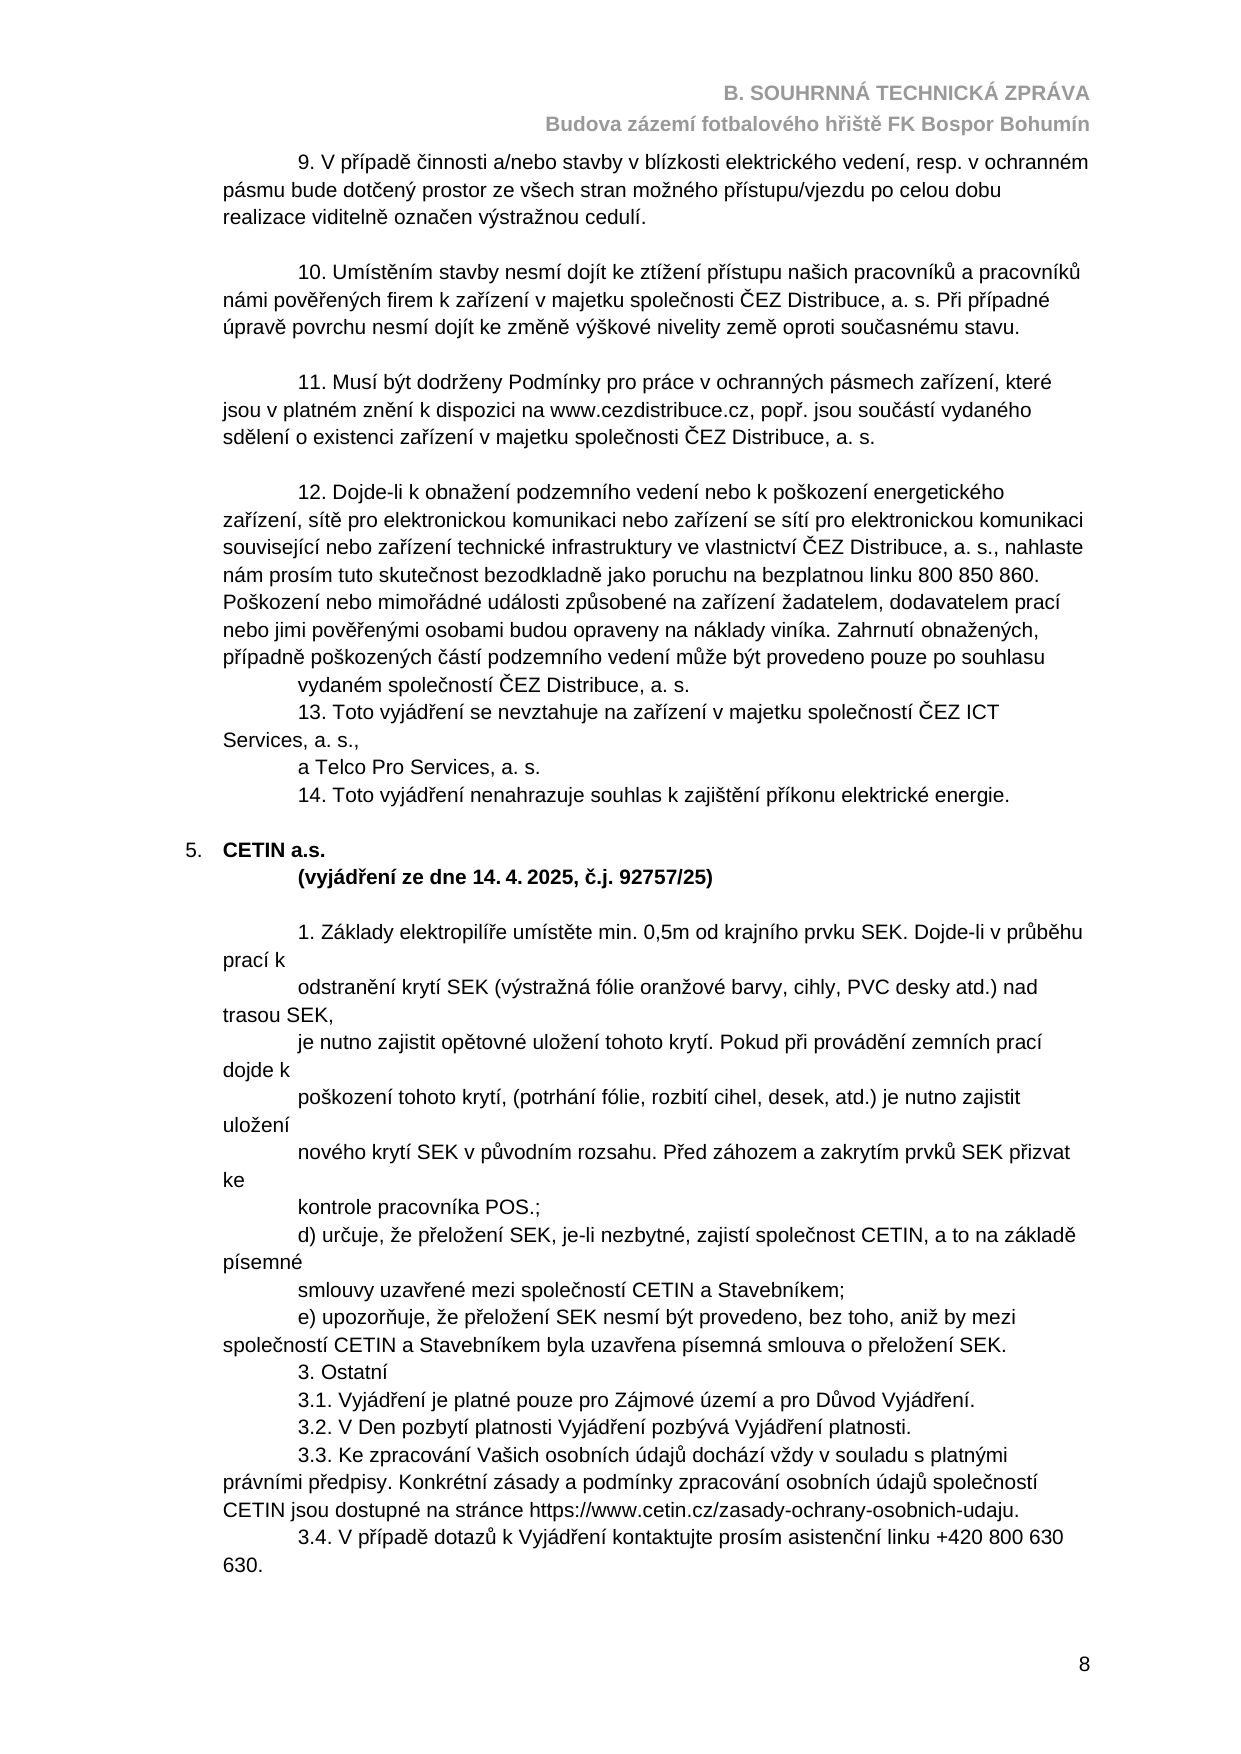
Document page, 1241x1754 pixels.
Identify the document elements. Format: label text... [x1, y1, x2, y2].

text 10. Umístěním stavby nesmí dojít ke ztížení přístupu našich pracovníků a pracovníků námi pověřených firem k zařízení v majetku společnosti ČEZ Distribuce, a. s. Při případné úpravě povrchu nesmí dojít ke změně výškové nivelity země oproti současnému stavu. [223, 260, 1090, 339]
text 3.2. V Den pozbytí platnosti Vyjádření pozbývá Vyjádření platnosti. [223, 1415, 1090, 1439]
text 3. Ostatní [223, 1360, 1090, 1384]
text odstranění krytí SEK (výstražná fólie oranžové barvy, cihly, PVC desky atd.) nad trasou SEK, [223, 975, 1090, 1026]
text smlouvy uzavřené mezi společností CETIN a Stavebníkem; [223, 1277, 1090, 1301]
text kontrole pracovníka POS.; [223, 1195, 1090, 1219]
text a Telco Pro Services, a. s. [223, 755, 1090, 779]
text 14. Toto vyjádření nenahrazuje souhlas k zajištění příkonu elektrické energie. [223, 782, 1090, 806]
text e) upozorňuje, že přeložení SEK nesmí být provedeno, bez toho, aniž by mezi společností CETIN a Stavebníkem byla uzavřena písemná smlouva o přeložení SEK. [223, 1305, 1090, 1356]
text (vyjádření ze dne 14. 4. 2025, č.j. 92757/25) [223, 865, 1090, 889]
text d) určuje, že přeložení SEK, je-li nezbytné, zajistí společnost CETIN, a to na základě písemné [223, 1222, 1090, 1274]
text 9. V případě činnosti a/nebo stavby v blízkosti elektrického vedení, resp. v ochranném pásmu bude dotčený prostor ze všech stran možného přístupu/vjezdu po celou dobu realizace viditelně označen výstražnou cedulí. [223, 150, 1090, 229]
text nového krytí SEK v původním rozsahu. Před záhozem a zakrytím prvků SEK přizvat ke [223, 1140, 1090, 1191]
text je nutno zajistit opětovné uložení tohoto krytí. Pokud při provádění zemních prací dojde k [223, 1030, 1090, 1081]
text 1. Základy elektropilíře umístěte min. 0,5m od krajního prvku SEK. Dojde-li v průběhu prací k [223, 920, 1090, 971]
text vydaném společností ČEZ Distribuce, a. s. [223, 672, 1090, 696]
text 3.1. Vyjádření je platné pouze pro Zájmové území a pro Důvod Vyjádření. [223, 1387, 1090, 1411]
text 3.4. V případě dotazů k Vyjádření kontaktujte prosím asistenční linku +420 800 630 630. [223, 1525, 1090, 1576]
list CETIN a.s. [185, 837, 1090, 861]
text 11. Musí být dodrženy Podmínky pro práce v ochranných pásmech zařízení, které jsou v platném znění k dispozici na www.cezdistribuce.cz, popř. jsou součástí vydaného sdělení o existenci zařízení v majetku společnosti ČEZ Distribuce, a. s. [223, 370, 1090, 449]
text poškození tohoto krytí, (potrhání fólie, rozbití cihel, desek, atd.) je nutno zajistit uložení [223, 1085, 1090, 1136]
text 3.3. Ke zpracování Vašich osobních údajů dochází vždy v souladu s platnými právními předpisy. Konkrétní zásady a podmínky zpracování osobních údajů společností CETIN jsou dostupné na stránce https://www.cetin.cz/zasady-ochrany-osobnich-udaju. [223, 1442, 1090, 1521]
text 12. Dojde-li k obnažení podzemního vedení nebo k poškození energetického zařízení, sítě pro elektronickou komunikaci nebo zařízení se sítí pro elektronickou komunikaci související nebo zařízení technické infrastruktury ve vlastnictví ČEZ Distribuce, a. s., nahlaste nám prosím tuto skutečnost bezodkladně jako poruchu na bezplatnou linku 800 850 860. Poškození nebo mimořádné události způsobené na zařízení žadatelem, dodavatelem prací nebo jimi pověřenými osobami budou opraveny na náklady viníka. Zahrnutí obnažených, případně poškozených částí podzemního vedení může být provedeno pouze po souhlasu [223, 480, 1090, 669]
text 13. Toto vyjádření se nevztahuje na zařízení v majetku společností ČEZ ICT Services, a. s., [223, 700, 1090, 751]
